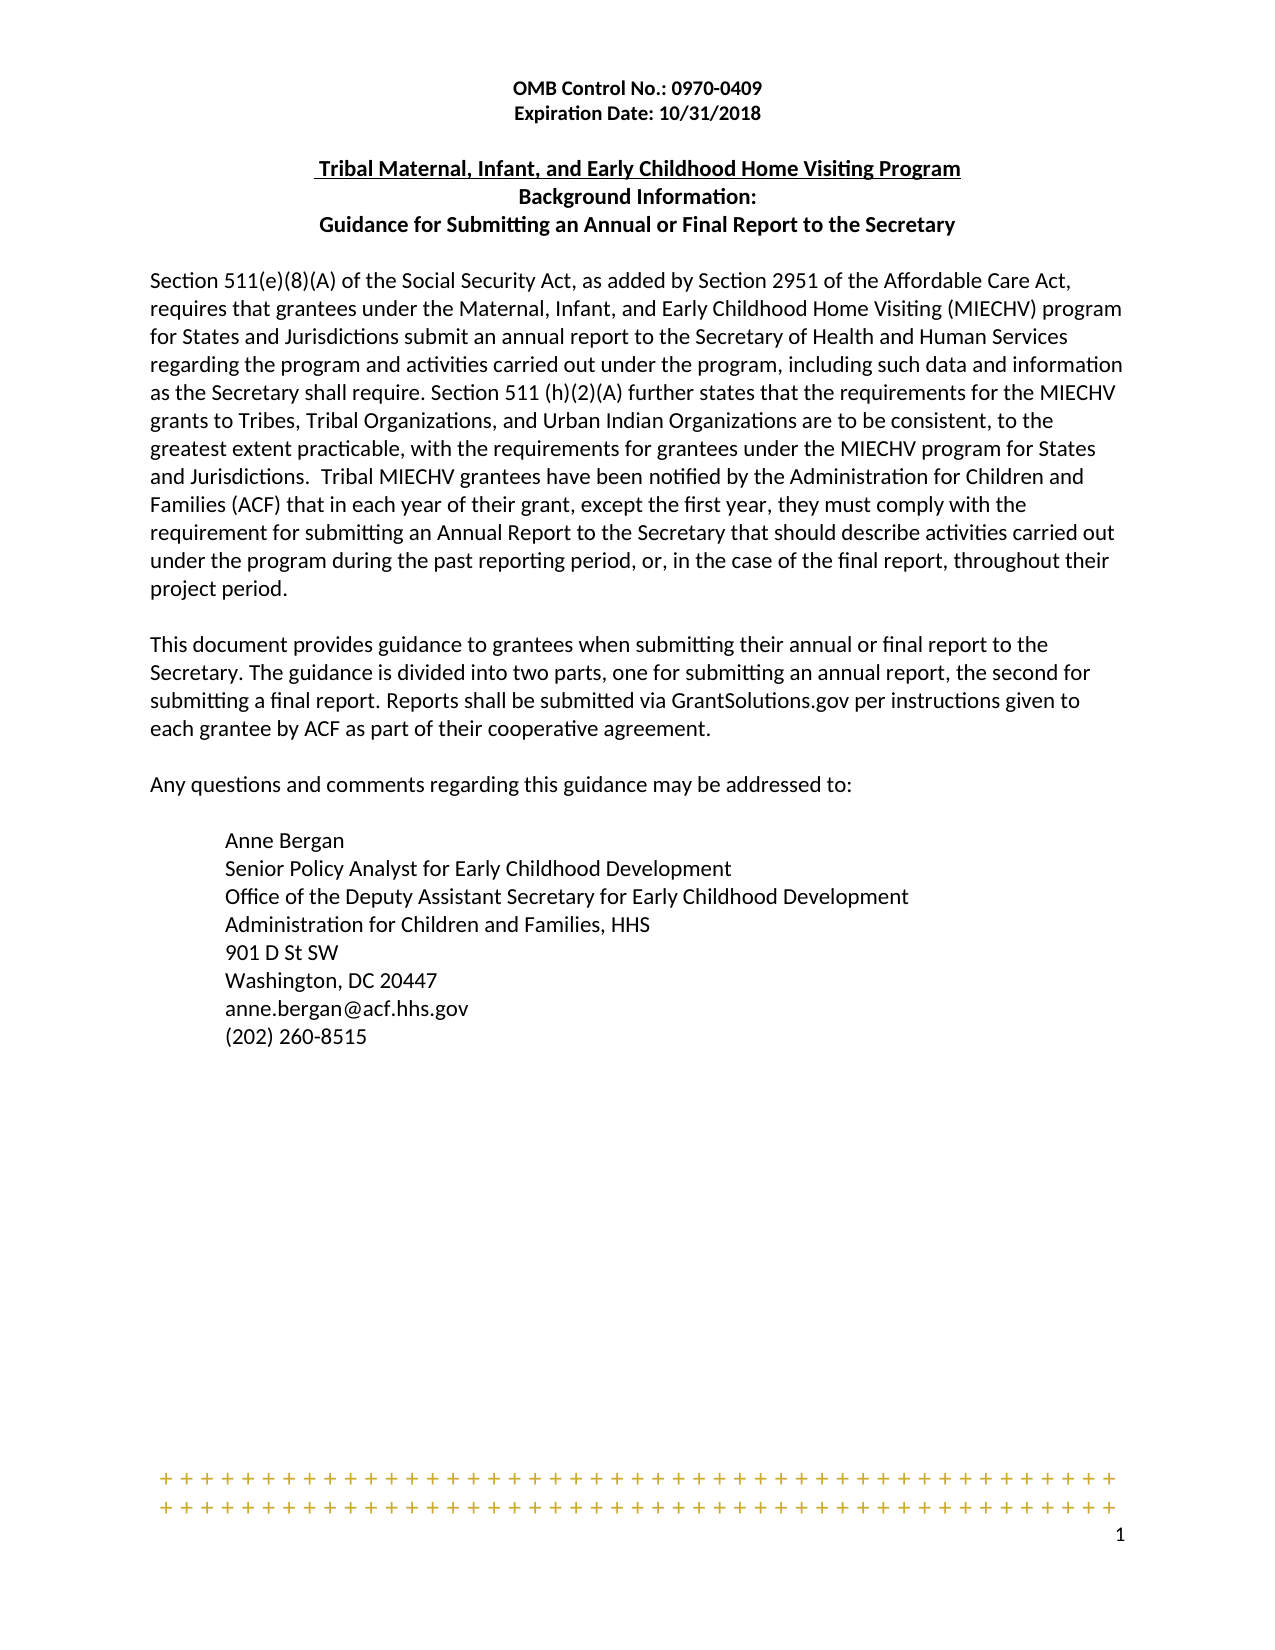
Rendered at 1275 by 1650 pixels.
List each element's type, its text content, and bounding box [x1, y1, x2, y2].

text Administration for Children and Families, HHS [225, 910, 1125, 938]
text Background Information: [150, 182, 1125, 210]
text anne.bergan@acf.hhs.gov [225, 994, 1125, 1022]
text Washington, DC 20447 [225, 966, 1125, 994]
text This document provides guidance to grantees when submitting their annual or final report to the Secretary. The guidance is divided into two parts, one for submitting an annual report, the second for submitting a final report. Reports shall be submitted via GrantSolutions.gov per instructions given to each grantee by ACF as part of their cooperative agreement. [150, 630, 1125, 742]
text Tribal Maternal, Infant, and Early Childhood Home Visiting Program [150, 154, 1125, 182]
text 901 D St SW [225, 938, 1125, 966]
text Any questions and comments regarding this guidance may be addressed to: [150, 770, 1125, 798]
text Guidance for Submitting an Annual or Final Report to the Secretary [150, 210, 1125, 238]
text Section 511(e)(8)(A) of the Social Security Act, as added by Section 2951 of the Affordable Care Act, requires that grantees under the Maternal, Infant, and Early Childhood Home Visiting (MIECHV) program for States and Jurisdictions submit an annual report to the Secretary of Health and Human Services regarding the program and activities carried out under the program, including such data and information as the Secretary shall require. Section 511 (h)(2)(A) further states that the requirements for the MIECHV grants to Tribes, Tribal Organizations, and Urban Indian Organizations are to be consistent, to the greatest extent practicable, with the requirements for grantees under the MIECHV program for States and Jurisdictions. Tribal MIECHV grantees have been notified by the Administration for Children and Families (ACF) that in each year of their grant, except the first year, they must comply with the requirement for submitting an Annual Report to the Secretary that should describe activities carried out under the program during the past reporting period, or, in the case of the final report, throughout their project period. [150, 266, 1125, 602]
text (202) 260-8515 [225, 1022, 1125, 1051]
text Senior Policy Analyst for Early Childhood Development [150, 854, 1125, 882]
text Anne Bergan [150, 826, 1125, 854]
text Office of the Deputy Assistant Secretary for Early Childhood Development [225, 882, 1125, 910]
